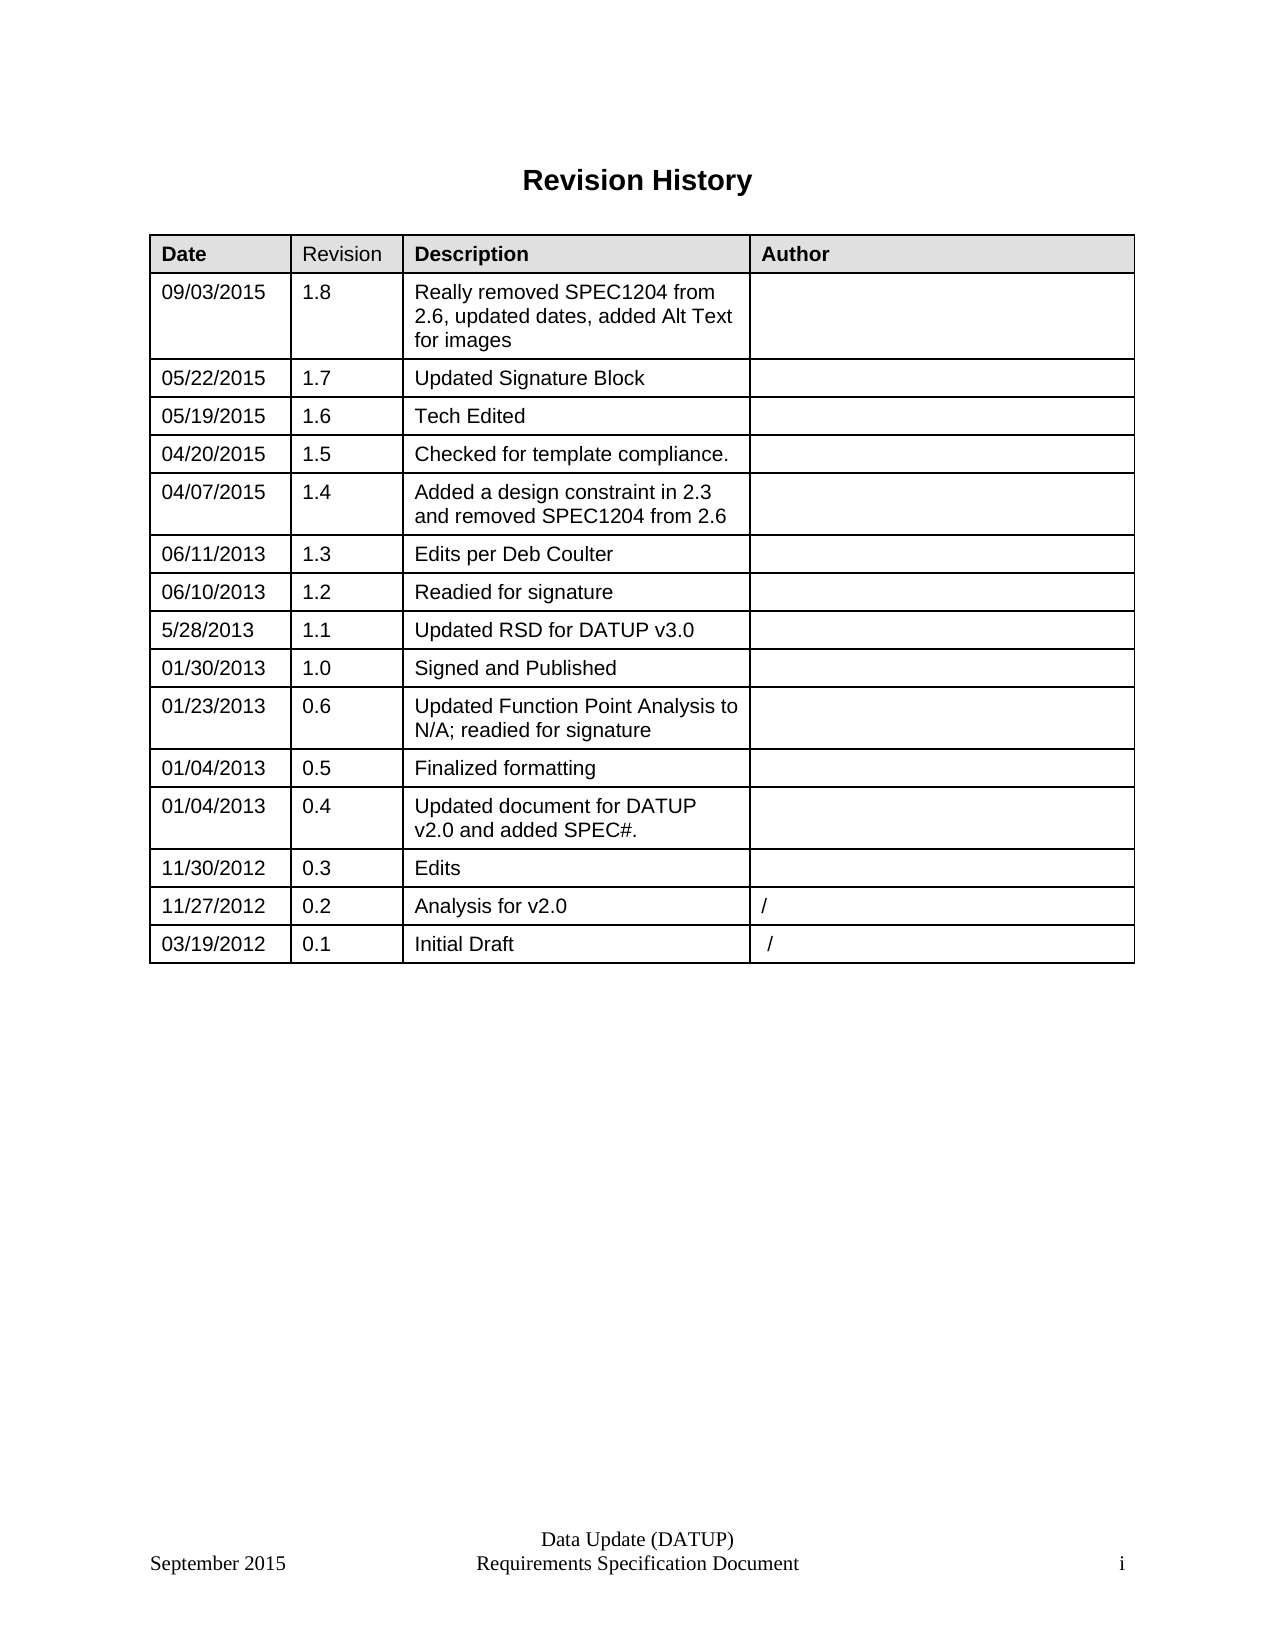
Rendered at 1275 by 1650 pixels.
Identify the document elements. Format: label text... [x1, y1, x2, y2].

table_cell [751, 274, 1134, 358]
table_cell 1.8 [292, 274, 402, 358]
table_cell 1.0 [292, 650, 402, 686]
table_cell [751, 850, 1134, 886]
table_cell 1.5 [292, 436, 402, 472]
table_cell 1.7 [292, 360, 402, 396]
table_cell Analysis for v2.0 [404, 888, 749, 924]
table_cell 04/20/2015 [151, 436, 290, 472]
table_cell 0.3 [292, 850, 402, 886]
table_cell 0.1 [292, 926, 402, 962]
table_cell 5/28/2013 [151, 612, 290, 648]
table_header Date [151, 236, 290, 272]
table_cell [751, 536, 1134, 572]
table_cell / [751, 888, 1134, 924]
table_cell 11/27/2012 [151, 888, 290, 924]
table_cell Finalized formatting [404, 750, 749, 786]
table_header Author [751, 236, 1134, 272]
table_cell [751, 398, 1134, 434]
table_cell [751, 688, 1134, 748]
table_header Description [404, 236, 749, 272]
table_cell [751, 436, 1134, 472]
table_cell 1.6 [292, 398, 402, 434]
table_cell 1.4 [292, 474, 402, 534]
table_cell [751, 788, 1134, 848]
table_cell Really removed SPEC1204 from 2.6, updated dates, added Alt Text for images [404, 274, 749, 358]
table_cell 0.4 [292, 788, 402, 848]
table_cell [751, 750, 1134, 786]
table_cell 01/30/2013 [151, 650, 290, 686]
table_cell Updated Function Point Analysis to N/A; readied for signature [404, 688, 749, 748]
table_cell [751, 650, 1134, 686]
table_cell [751, 474, 1134, 534]
table_cell 01/04/2013 [151, 750, 290, 786]
table_cell 11/30/2012 [151, 850, 290, 886]
table_cell 01/04/2013 [151, 788, 290, 848]
table_cell 1.2 [292, 574, 402, 610]
table_cell Added a design constraint in 2.3 and removed SPEC1204 from 2.6 [404, 474, 749, 534]
table_cell Updated Signature Block [404, 360, 749, 396]
table_cell 06/10/2013 [151, 574, 290, 610]
table_cell Signed and Published [404, 650, 749, 686]
table_cell 04/07/2015 [151, 474, 290, 534]
table_cell / [751, 926, 1134, 962]
table_cell 01/23/2013 [151, 688, 290, 748]
table_cell 0.2 [292, 888, 402, 924]
title Revision History [150, 162, 1125, 196]
table_cell 1.1 [292, 612, 402, 648]
table_cell 06/11/2013 [151, 536, 290, 572]
table_cell [751, 612, 1134, 648]
table_cell Readied for signature [404, 574, 749, 610]
table_cell 1.3 [292, 536, 402, 572]
table_cell Updated RSD for DATUP v3.0 [404, 612, 749, 648]
table_cell 09/03/2015 [151, 274, 290, 358]
table_cell Updated document for DATUP v2.0 and added SPEC#. [404, 788, 749, 848]
table_cell 0.6 [292, 688, 402, 748]
table_cell Tech Edited [404, 398, 749, 434]
table_cell Checked for template compliance. [404, 436, 749, 472]
table_cell 05/19/2015 [151, 398, 290, 434]
table_cell 03/19/2012 [151, 926, 290, 962]
table_cell [751, 360, 1134, 396]
table_header Revision [292, 236, 402, 272]
table_cell Edits per Deb Coulter [404, 536, 749, 572]
table_cell [751, 574, 1134, 610]
table_cell Edits [404, 850, 749, 886]
table_cell 05/22/2015 [151, 360, 290, 396]
table_cell Initial Draft [404, 926, 749, 962]
table_cell 0.5 [292, 750, 402, 786]
